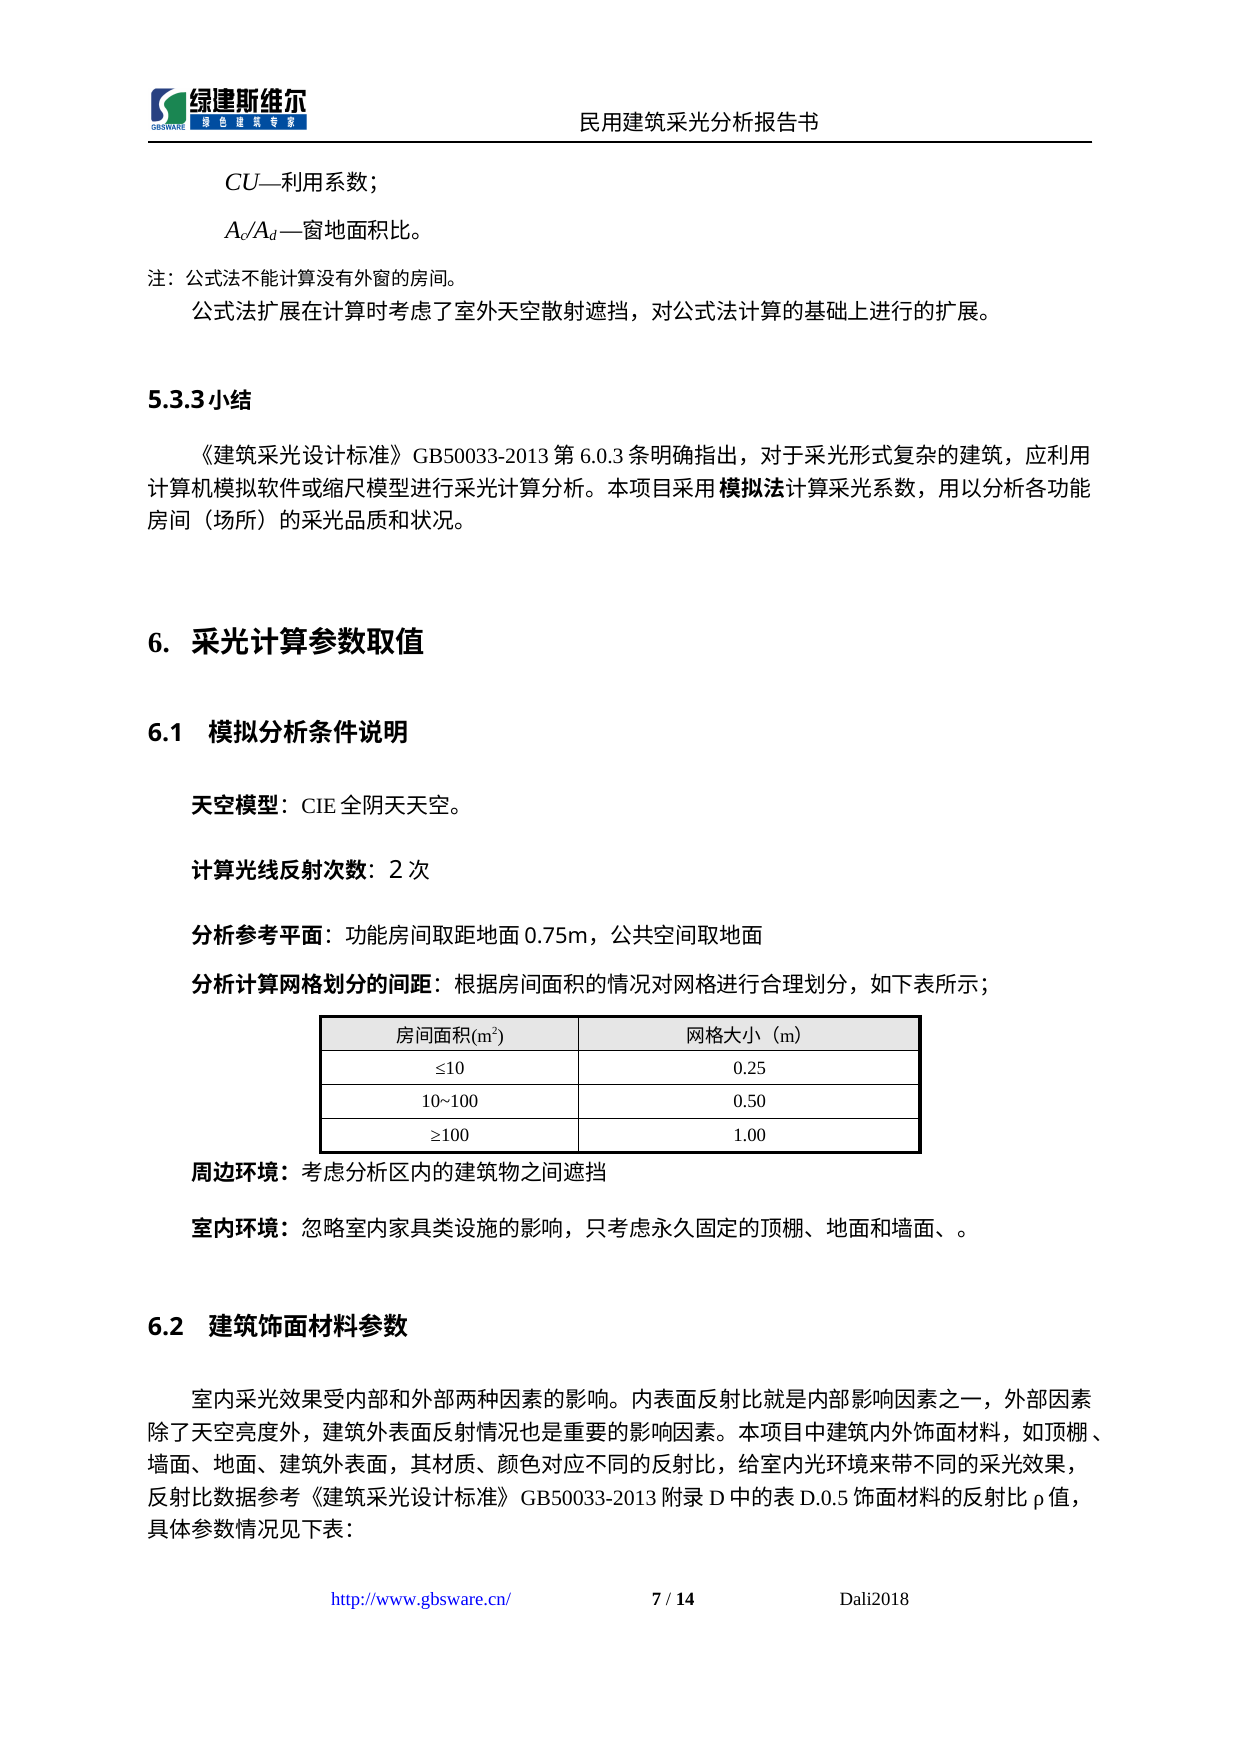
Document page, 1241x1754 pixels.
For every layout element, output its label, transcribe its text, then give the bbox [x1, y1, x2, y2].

table_cell 0.25 [579, 1051, 918, 1084]
text 分析参考平面：功能房间取距地面，公共空间取地面 [148, 918, 1092, 951]
picture [147, 88, 308, 131]
text 注：公式法不能计算没有外窗的房间。 [148, 261, 1092, 293]
table_header 网格大小（m） [579, 1018, 918, 1050]
table_cell 0.50 [579, 1085, 918, 1117]
table_header 房间面积(m2) [322, 1018, 578, 1050]
text 分析计算网格划分的间距：根据房间面积的情况对网格进行合理划分，如下表所示； [148, 966, 1092, 999]
text 《建筑采光设计标准》GB50033-2013第条明确指出，对于采光形式复杂的建筑，应利用计算机模拟软件或缩尺模型进行采光计算分析。本项目采用模拟法计算采光系数，用以分析各功能房间（场所）的采光品质和状况。 [148, 438, 1092, 535]
subtitle 建筑饰面材料参数 [148, 1292, 1092, 1357]
text 计算光线反射次数：2次 [148, 836, 1092, 901]
text 室内环境：忽略室内家具类设施的影响，只考虑永久固定的顶棚、地面和墙面、。 [148, 1210, 1092, 1243]
subtitle 模拟分析条件说明 [148, 698, 1092, 763]
subtitle 采光计算参数取值 [148, 608, 1092, 673]
text 室内采光效果受内部和外部两种因素的影响。内表面反射比就是内部影响因素之一，外部因素除了天空亮度外，建筑外表面反射情况也是重要的影响因素。本项目中建筑内外饰面材料，如顶棚、墙面、地面、建筑外表面，其材质、颜色对应不同的反射比，给室内光环境来带不同的采光效果，反射比数据参考《建筑采光设计标准》GB50033-2013附录D中的表D.0.5 饰面材料的反射比ρ值，具体参数情况见下表： [148, 1382, 1092, 1544]
text 公式法扩展在计算时考虑了室外天空散射遮挡，对公式法计算的基础上进行的扩展。 [148, 293, 1092, 326]
table_cell ≤10 [322, 1051, 578, 1084]
text Ac/Ad —窗地面积比。 [148, 212, 1092, 245]
table_cell ≥100 [322, 1119, 578, 1151]
table_cell 10~100 [322, 1085, 578, 1117]
table_cell 1.00 [579, 1119, 918, 1151]
text 天空模型：CIE全阴天天空。 [148, 788, 1092, 820]
text CU—利用系数； [148, 164, 1092, 197]
subtitle 小结 [148, 367, 1092, 432]
text 周边环境：考虑分析区内的建筑物之间遮挡 [148, 1154, 1092, 1187]
